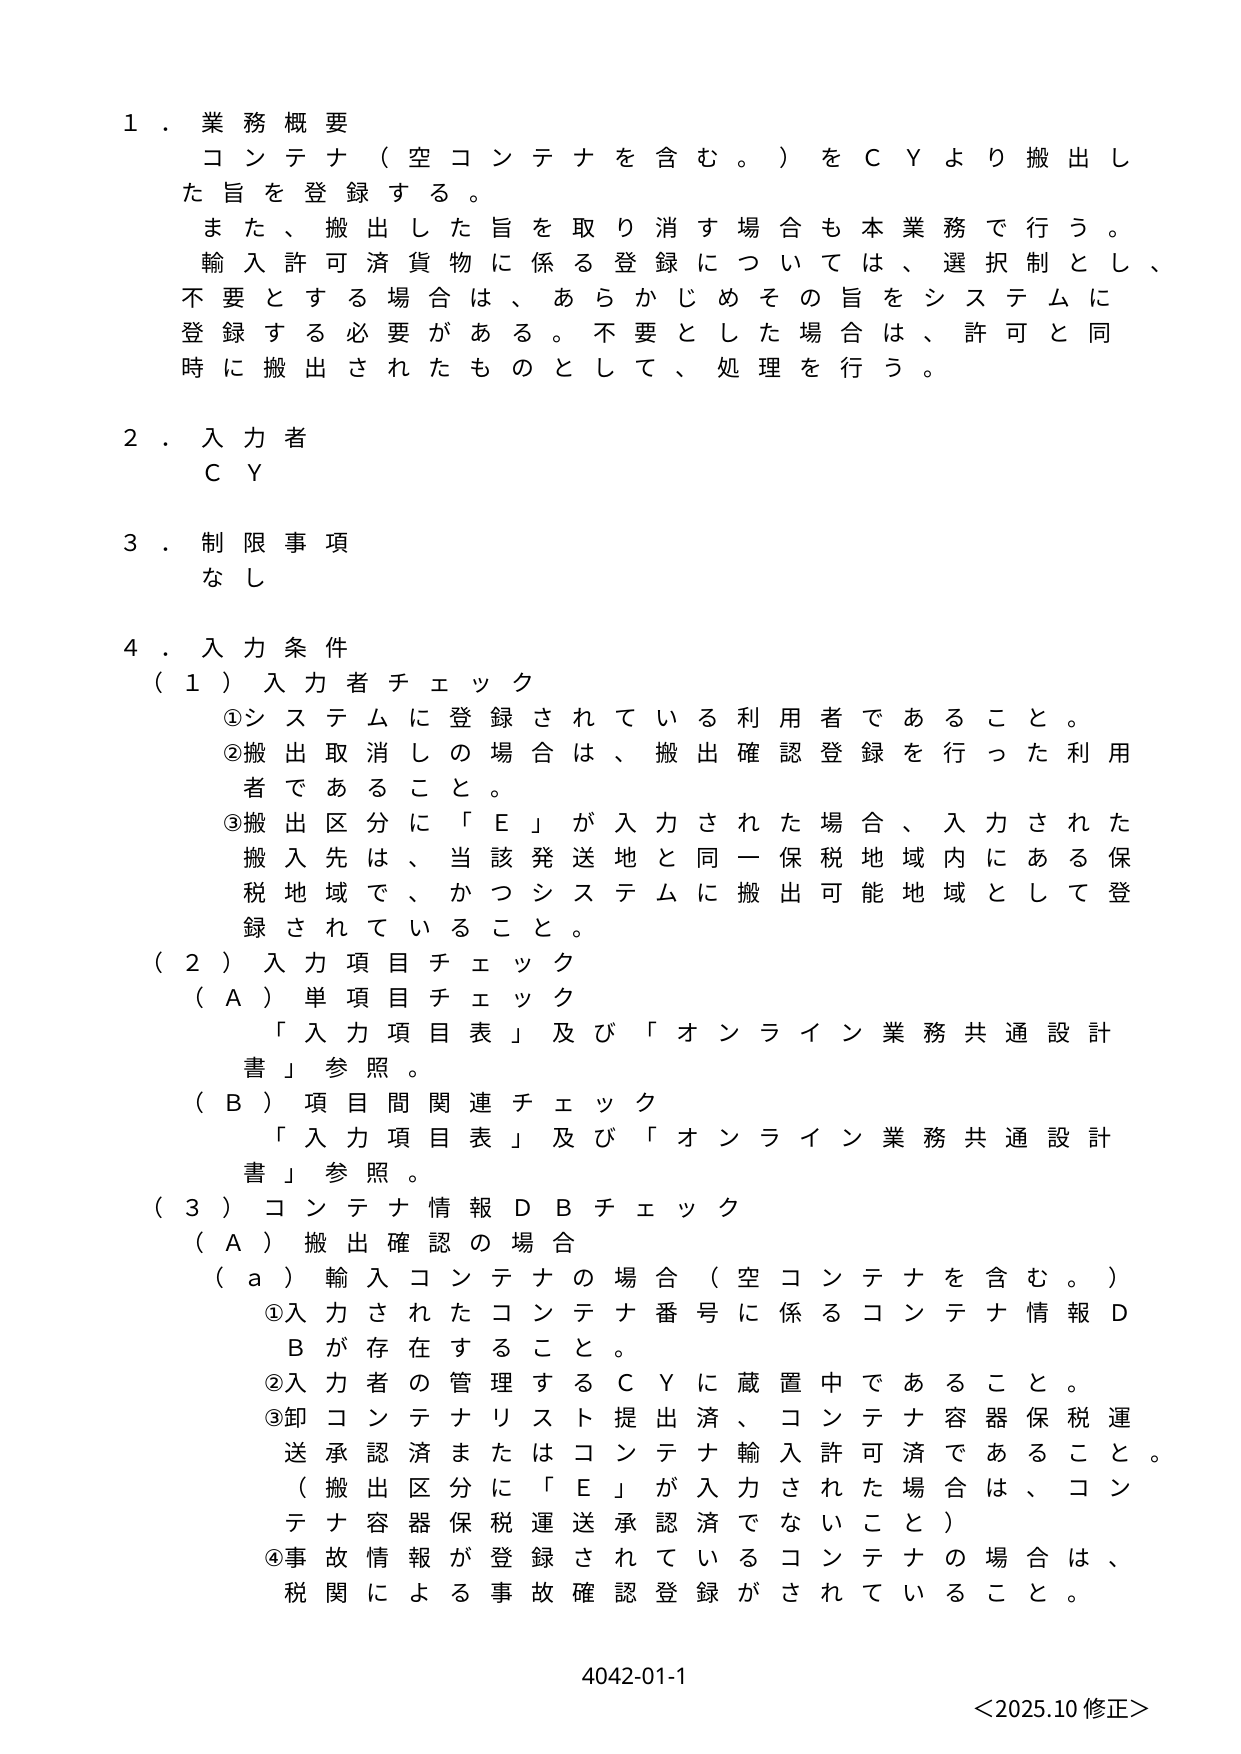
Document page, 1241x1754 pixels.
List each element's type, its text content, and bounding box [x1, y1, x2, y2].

text ③卸コンテナリスト提出済、コンテナ容器保税運送承認済またはコンテナ輸入許可済であること。（搬出区分に「Ｅ」が入力された場合は、コンテナ容器保税運送承認済でないこと） [243, 1399, 1150, 1539]
text ②入力者の管理するＣＹに蔵置中であること。 [243, 1364, 1150, 1399]
text ①入力されたコンテナ番号に係るコンテナ情報ＤＢが存在すること。 [243, 1294, 1150, 1364]
text なし [161, 559, 1150, 594]
text ＣＹ [161, 454, 1150, 489]
text ４．入力条件 [119, 629, 1150, 664]
text コンテナ（空コンテナを含む。）をＣＹより搬出した旨を登録する。 [161, 139, 1150, 209]
text 「入力項目表」及び「オンライン業務共通設計書」参照。 [222, 1119, 1150, 1189]
text （ａ）輸入コンテナの場合（空コンテナを含む。） [181, 1259, 1150, 1294]
text また、搬出した旨を取り消す場合も本業務で行う。 [161, 209, 1150, 244]
text ③搬出区分に「Ｅ」が入力された場合、入力された搬入先は、当該発送地と同一保税地域内にある保税地域で、かつシステムに搬出可能地域として登録されていること。 [202, 804, 1150, 944]
text ②搬出取消しの場合は、搬出確認登録を行った利用者であること。 [202, 734, 1150, 804]
text （３）コンテナ情報ＤＢチェック [140, 1189, 1150, 1224]
text ３．制限事項 [119, 524, 1150, 559]
text ２．入力者 [119, 419, 1150, 454]
text １．業務概要 [119, 104, 1150, 139]
text （Ａ）単項目チェック [161, 979, 1150, 1014]
text 「入力項目表」及び「オンライン業務共通設計書」参照。 [222, 1014, 1150, 1084]
text （Ｂ）項目間関連チェック [161, 1084, 1150, 1119]
text （２）入力項目チェック [140, 944, 1150, 979]
text ①システムに登録されている利用者であること。 [202, 699, 1150, 734]
text （１）入力者チェック [140, 664, 1150, 699]
text ④事故情報が登録されているコンテナの場合は、税関による事故確認登録がされていること。 [243, 1539, 1150, 1609]
text （Ａ）搬出確認の場合 [161, 1224, 1150, 1259]
text 輸入許可済貨物に係る登録については、選択制とし、不要とする場合は、あらかじめその旨をシステムに登録する必要がある。不要とした場合は、許可と同時に搬出されたものとして、処理を行う。 [161, 244, 1150, 384]
